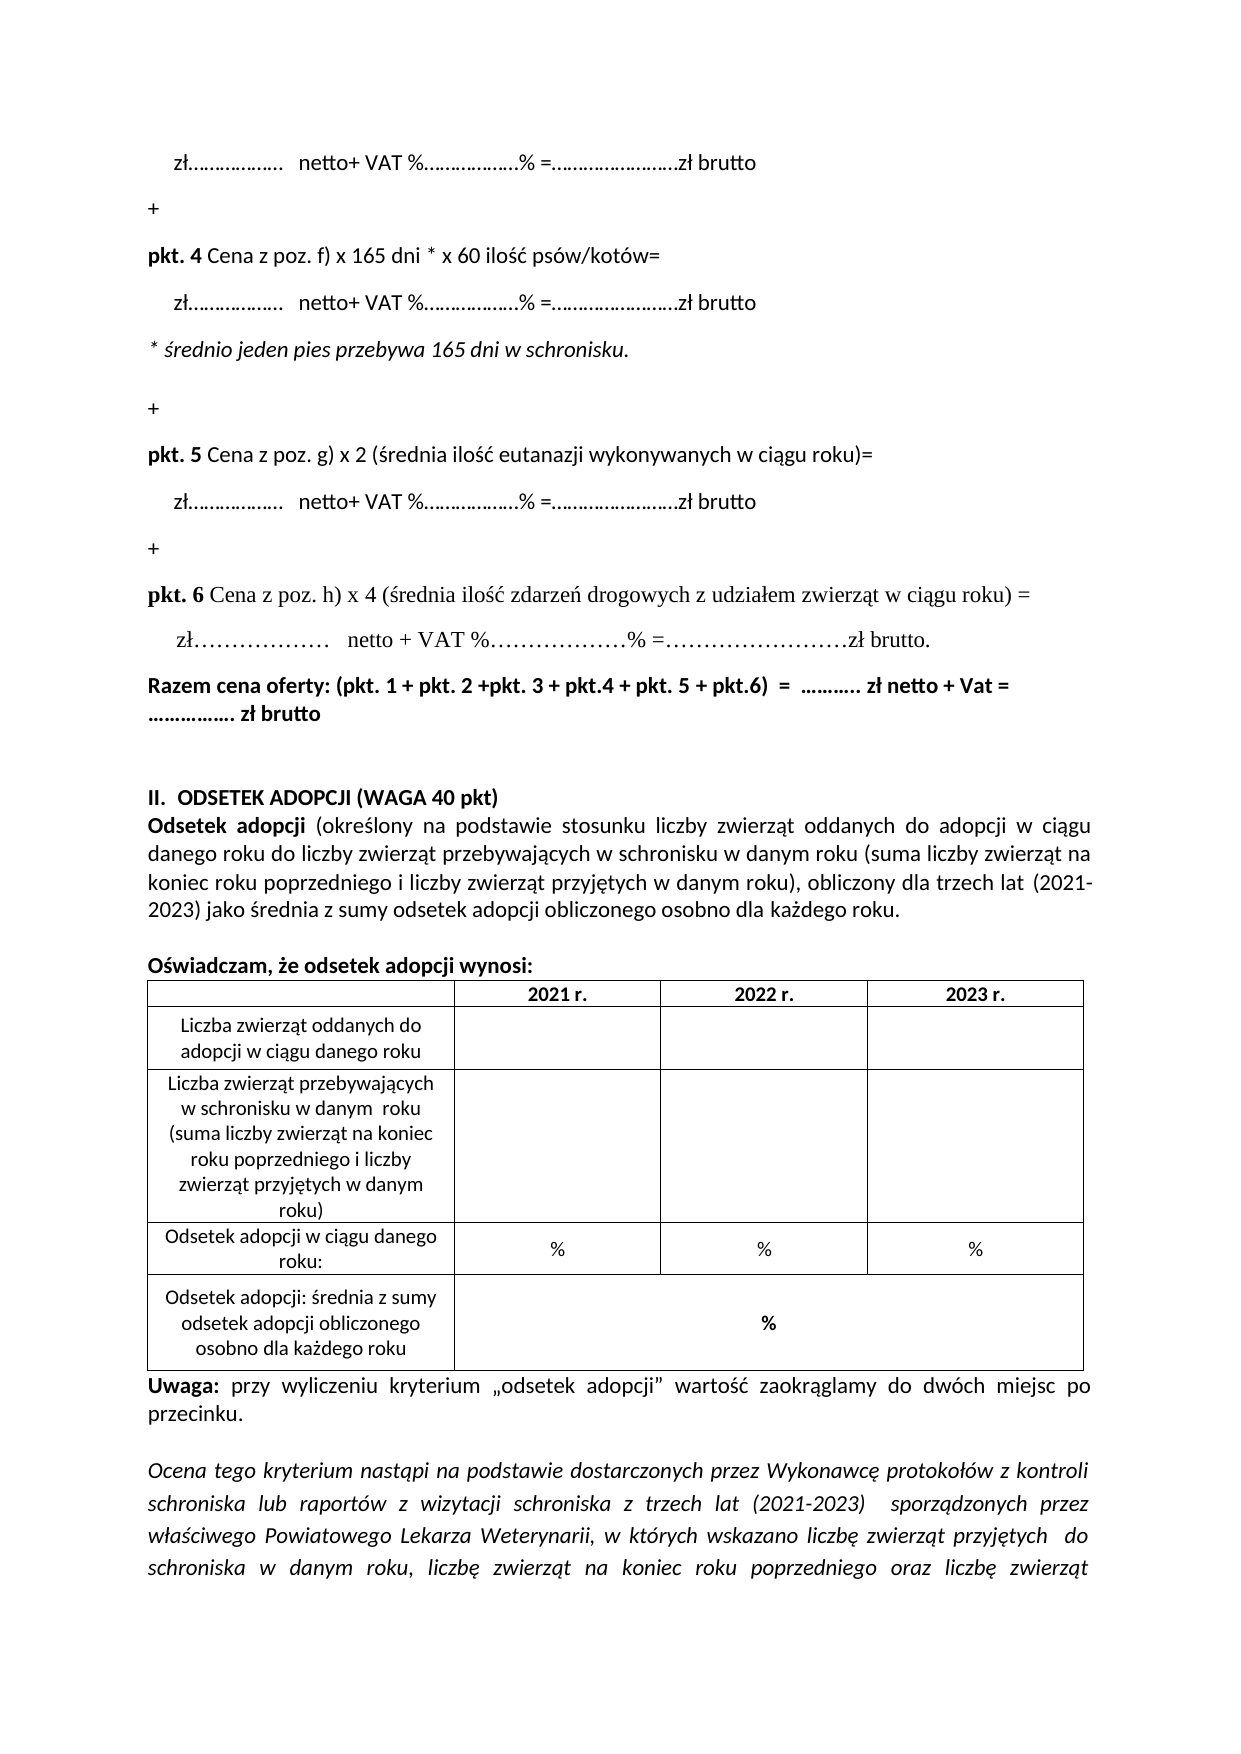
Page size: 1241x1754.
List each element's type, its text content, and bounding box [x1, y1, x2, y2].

table_cell Liczba zwierząt przebywających w schronisku w danym roku (suma liczby zwierząt na koniec roku poprzedniego i liczby zwierząt przyjętych w danym roku) [148, 1070, 454, 1222]
list * średnio jeden pies przebywa 165 dni w schronisku. [148, 335, 1093, 363]
table_header 2021 r. [455, 981, 660, 1006]
table_cell Liczba zwierząt oddanych do adopcji w ciągu danego roku [148, 1007, 454, 1069]
text zł……………… netto + VAT %………………% =……………………zł brutto. [148, 626, 1093, 653]
text Odsetek adopcji (określony na podstawie stosunku liczby zwierząt oddanych do adopcji w ciągu danego roku do liczby zwierząt przebywających w schronisku w danym roku (suma liczby zwierząt na koniec roku poprzedniego i liczby zwierząt przyjętych w danym roku), obliczony dla trzech lat (2021-2023) jako średnia z sumy odsetek adopcji obliczonego osobno dla każdego roku. [148, 812, 1093, 924]
list ODSETEK ADOPCJI (WAGA 40 pkt) [148, 783, 1093, 812]
text zł……………… netto+ VAT %………………% =……………………zł brutto [148, 487, 1093, 516]
text pkt. 4 Cena z poz. f) x 165 dni * x 60 ilość psów/kotów= [148, 241, 1093, 269]
text + [148, 394, 1093, 422]
table_cell [868, 1070, 1083, 1222]
table_cell [661, 1007, 867, 1069]
text pkt. 6 Cena z poz. h) x 4 (średnia ilość zdarzeń drogowych z udziałem zwierząt w ciągu roku) = [148, 581, 1093, 608]
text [148, 148, 1093, 176]
text Oświadczam, że odsetek adopcji wynosi: [148, 952, 1093, 980]
text pkt. 5 Cena z poz. g) x 2 (średnia ilość eutanazji wykonywanych w ciągu roku)= [148, 441, 1093, 469]
table_cell % [455, 1275, 1083, 1370]
table_cell [868, 1007, 1083, 1069]
table_cell % [455, 1223, 660, 1274]
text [148, 288, 1093, 316]
table_header [148, 981, 454, 1006]
table_cell % [868, 1223, 1083, 1274]
table_header 2023 r. [868, 981, 1083, 1006]
table_cell [455, 1007, 660, 1069]
table_cell [661, 1070, 867, 1222]
text Uwaga: przy wyliczeniu kryterium „odsetek adopcji” wartość zaokrąglamy do dwóch miejsc po przecinku. [148, 1371, 1093, 1427]
table_cell Odsetek adopcji: średnia z sumy odsetek adopcji obliczonego osobno dla każdego roku [148, 1275, 454, 1370]
table_cell Odsetek adopcji w ciągu danego roku: [148, 1223, 454, 1274]
table_cell [455, 1070, 660, 1222]
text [148, 1457, 1093, 1581]
table_header 2022 r. [661, 981, 867, 1006]
text Razem cena oferty: (pkt. 1 + pkt. 2 +pkt. 3 + pkt.4 + pkt. 5 + pkt.6) = ……….. zł netto + Vat = ……………. zł brutto [148, 671, 1093, 727]
text + [148, 194, 1093, 222]
text + [148, 534, 1093, 562]
table_cell % [661, 1223, 867, 1274]
